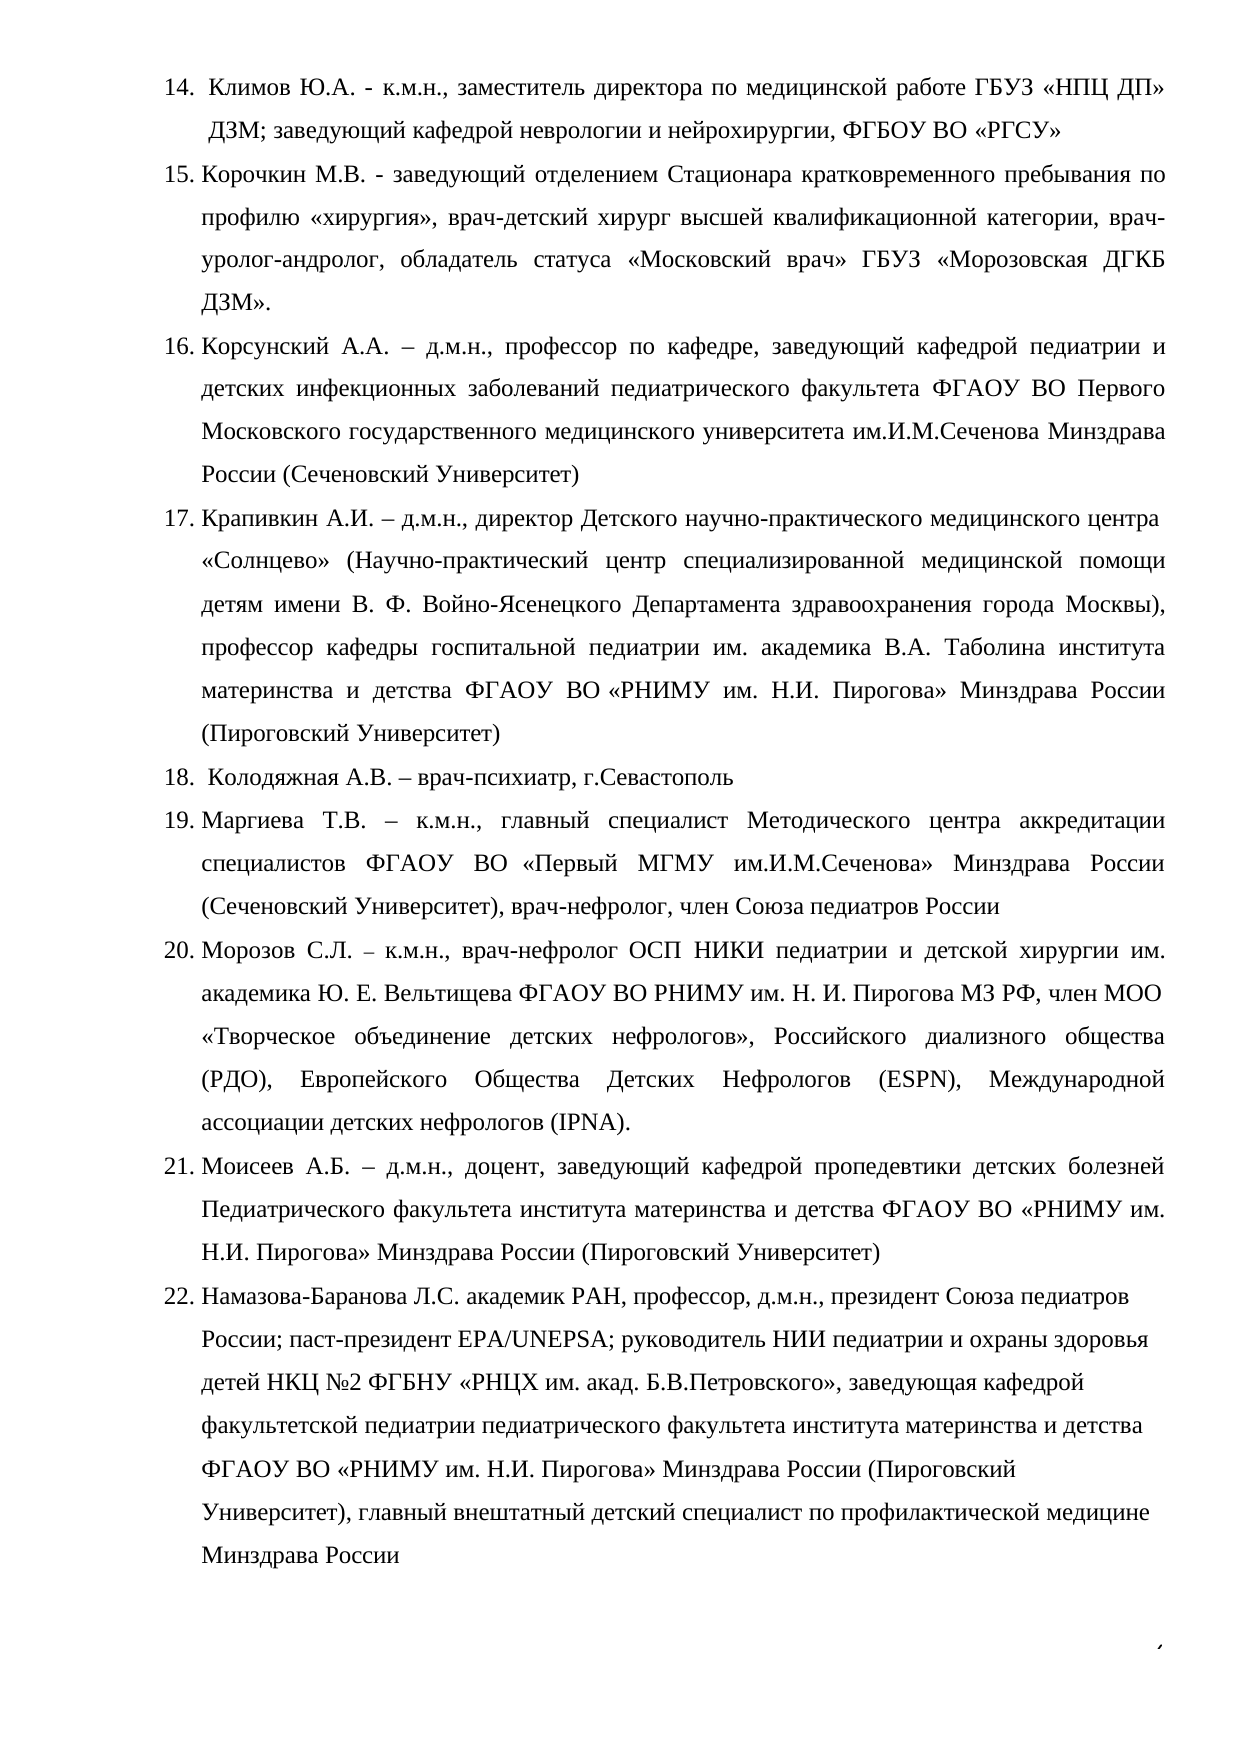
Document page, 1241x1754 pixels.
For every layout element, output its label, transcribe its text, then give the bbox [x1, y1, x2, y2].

list Морозов С.Л. – к.м.н., врач-нефролог ОСП НИКИ педиатрии и детской хирургии им. академика Ю. Е. Вельтищева ФГАОУ ВО РНИМУ им. Н. И. Пирогова МЗ РФ, член МОО [164, 935, 1166, 1006]
text «Творческое объединение детских нефрологов», Российского диализного общества (РДО), Европейского Общества Детских Нефрологов (ESPN), Международной ассоциации детских нефрологов (IPNA). [201, 1021, 1165, 1136]
list Климов Ю.А. - к.м.н., заместитель директора по медицинской работе ГБУЗ «НПЦ ДП» ДЗМ; заведующий кафедрой неврологии и нейрохирургии, ФГБОУ ВО «РГСУ» [164, 72, 1165, 144]
list Намазова-Баранова Л.С. академик РАН, профессор, д.м.н., президент Союза педиатров России; паст-президент EPA/UNEPSA; руководитель НИИ педиатрии и охраны здоровья детей НКЦ №2 ФГБНУ «РНЦХ им. акад. Б.В.Петровского», заведующая кафедрой факультетской педиатрии педиатрического факультета института материнства и детства ФГАОУ ВО «РНИМУ им. Н.И. Пирогова» Минздрава России (Пироговский Университет), главный внештатный детский специалист по профилактической медицине Минздрава России [164, 1281, 1155, 1569]
list Маргиева Т.В. – к.м.н., главный специалист Методического центра аккредитации специалистов ФГАОУ ВО «Первый МГМУ им.И.М.Сеченова» Минздрава России (Сеченовский Университет), врач-нефролог, член Союза педиатров России [164, 805, 1165, 920]
list Моисеев А.Б. – д.м.н., доцент, заведующий кафедрой пропедевтики детских болезней Педиатрического факультета института материнства и детства ФГАОУ ВО «РНИМУ им. Н.И. Пирогова» Минздрава России (Пироговский Университет) [164, 1151, 1165, 1266]
list Корсунский А.А. – д.м.н., профессор по кафедре, заведующий кафедрой педиатрии и детских инфекционных заболеваний педиатрического факультета ФГАОУ ВО Первого Московского государственного медицинского университета им.И.М.Сеченова Минздрава России (Сеченовский Университет) [164, 331, 1166, 488]
list Крапивкин А.И. – д.м.н., директор Детского научно-практического медицинского центра [164, 503, 1178, 531]
list Колодяжная А.В. – врач-психиатр, г.Севастополь [164, 762, 1178, 791]
text «Солнцево» (Научно-практический центр специализированной медицинской помощи детям имени В. Ф. Войно-Ясенецкого Департамента здравоохранения города Москвы), профессор кафедры госпитальной педиатрии им. академика В.А. Таболина института материнства и детства ФГАОУ ВО «РНИМУ им. Н.И. Пирогова» Минздрава России (Пироговский Университет) [201, 546, 1166, 747]
list Корочкин М.В. - заведующий отделением Стационара кратковременного пребывания по профилю «хирургия», врач-детский хирург высшей квалификационной категории, врач- уролог-андролог, обладатель статуса «Московский врач» ГБУЗ «Морозовская ДГКБ ДЗМ». [164, 159, 1166, 316]
